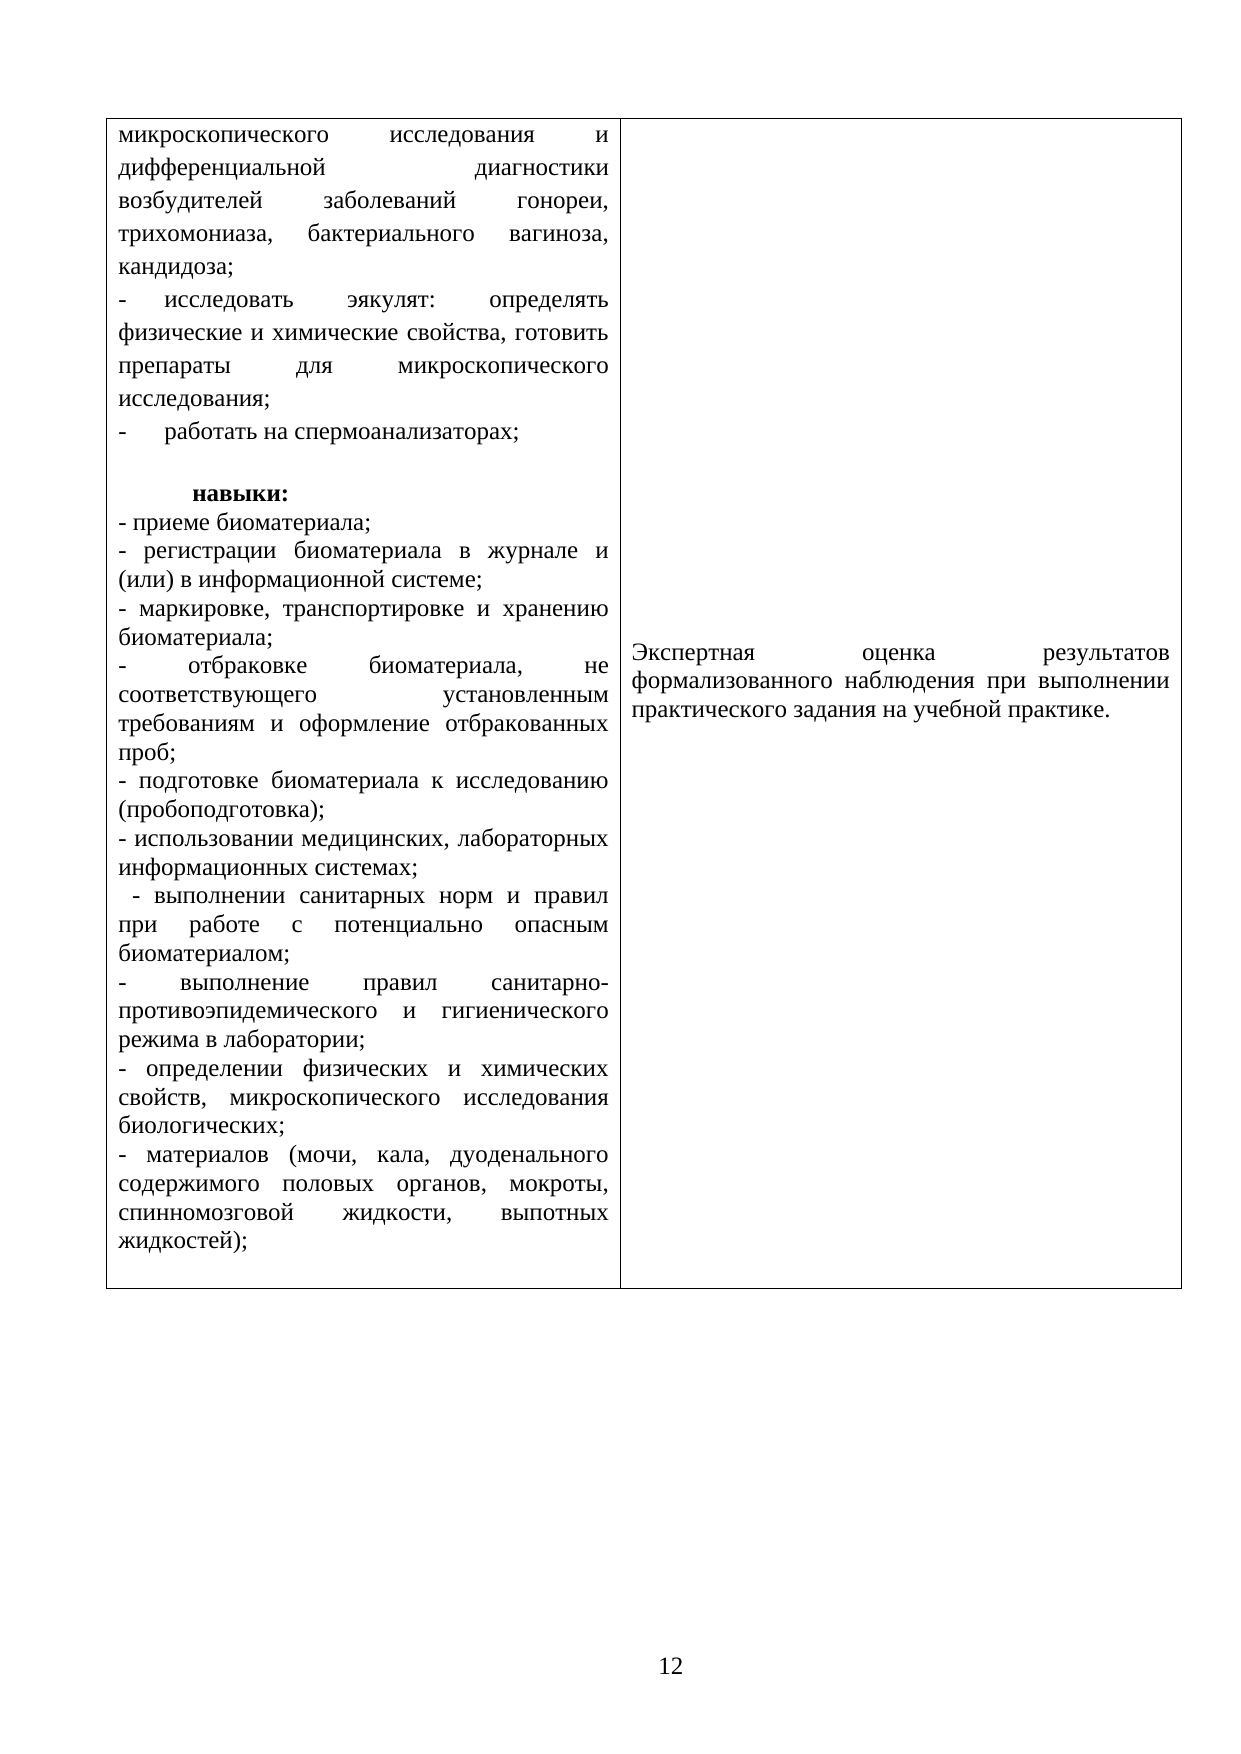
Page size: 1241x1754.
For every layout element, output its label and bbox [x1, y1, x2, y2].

table_cell [621, 119, 1181, 1287]
table_cell [107, 119, 620, 1287]
